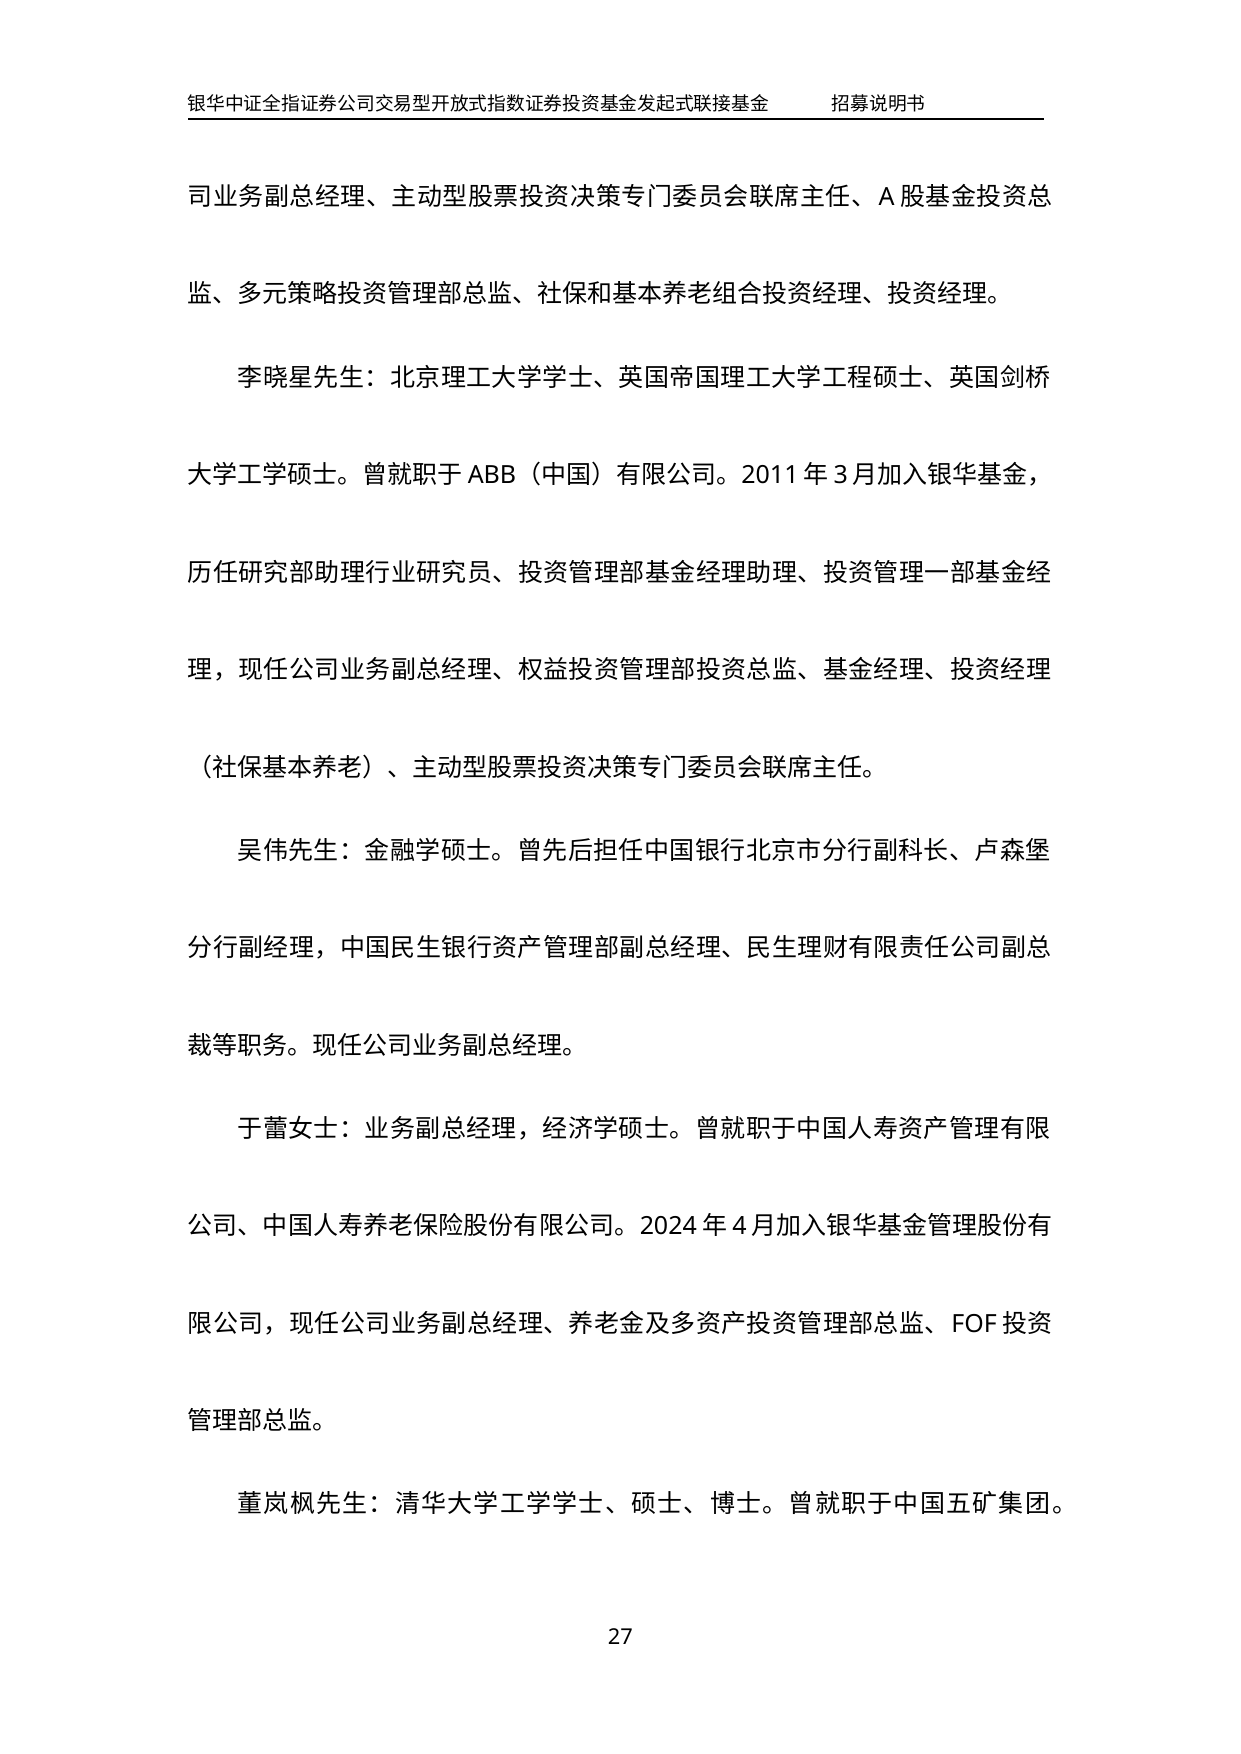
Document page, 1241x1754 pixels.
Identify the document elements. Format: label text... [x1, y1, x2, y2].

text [187, 1469, 1053, 1534]
text 于蕾女士：业务副总经理，经济学硕士。曾就职于中国人寿资产管理有限公司、中国人寿养老保险股份有限公司。2024年4月加入银华基金管理股份有限公司，现任公司业务副总经理、养老金及多资产投资管理部总监、FOF投资管理部总监。 [187, 1094, 1053, 1451]
text 吴伟先生：金融学硕士。曾先后担任中国银行北京市分行副科长、卢森堡分行副经理，中国民生银行资产管理部副总经理、民生理财有限责任公司副总裁等职务。现任公司业务副总经理。 [187, 816, 1053, 1076]
text 李晓星先生：北京理工大学学士、英国帝国理工大学工程硕士、英国剑桥大学工学硕士。曾就职于ABB（中国）有限公司。2011年3月加入银华基金，历任研究部助理行业研究员、投资管理部基金经理助理、投资管理一部基金经理，现任公司业务副总经理、权益投资管理部投资总监、基金经理、投资经理（社保基本养老）、主动型股票投资决策专门委员会联席主任。 [187, 343, 1053, 798]
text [187, 162, 1053, 324]
